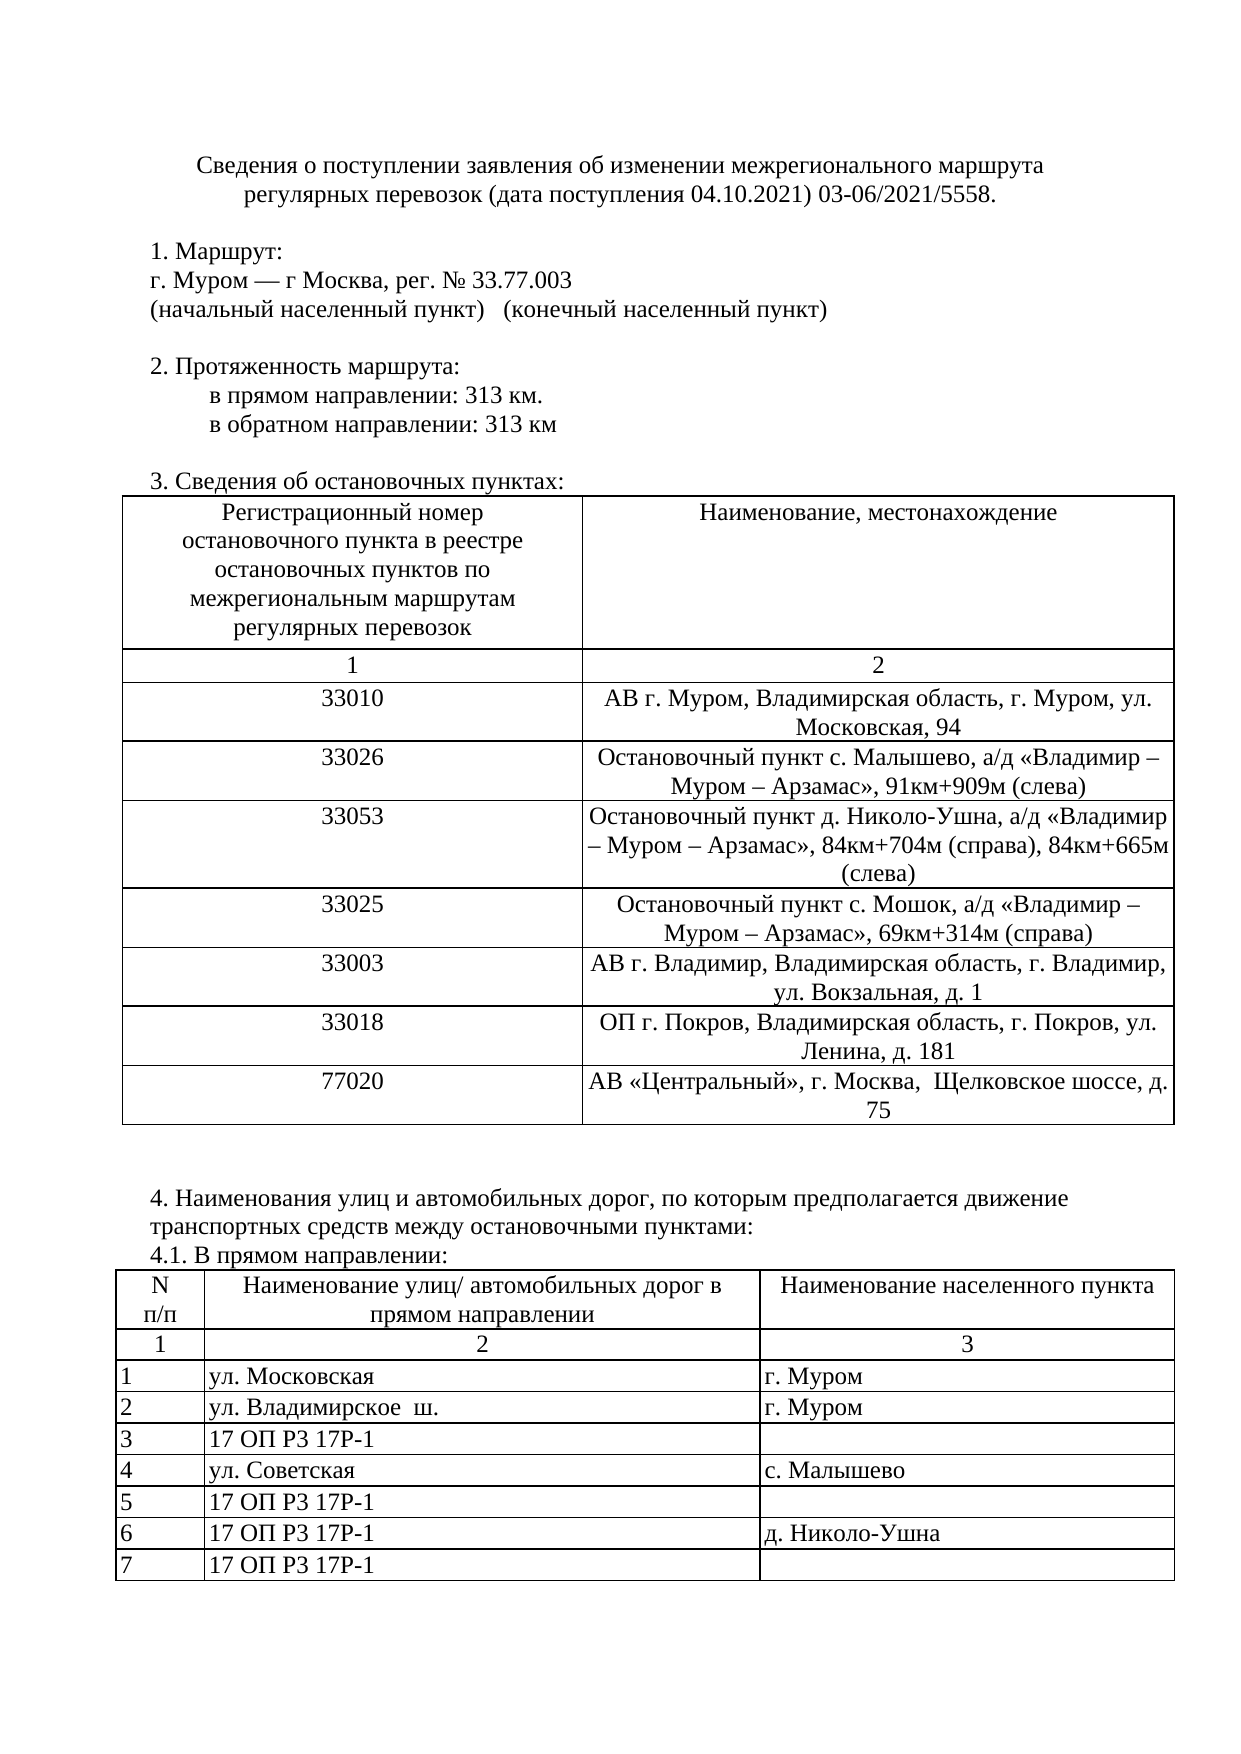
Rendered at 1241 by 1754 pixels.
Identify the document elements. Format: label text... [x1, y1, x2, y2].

table_cell 33010 [123, 683, 582, 740]
table_cell 33003 [123, 948, 582, 1005]
table_cell 33053 [123, 801, 582, 887]
table_cell 3 [761, 1330, 1174, 1359]
table_cell ул. Московская [205, 1361, 759, 1391]
table_cell д. Николо-Ушна [761, 1518, 1174, 1548]
table_cell г. Муром [761, 1361, 1174, 1391]
text 3. Сведения об остановочных пунктах: [150, 466, 1090, 495]
table_header Регистрационный номер остановочного пункта в реестре остановочных пунктов по межрегиональным маршрутам регулярных перевозок [123, 497, 582, 648]
text 4. Наименования улиц и автомобильных дорог, по которым предполагается движение транспортных средств между остановочными пунктами: [150, 1183, 1090, 1240]
table_cell с. Малышево [761, 1455, 1174, 1485]
text в обратном направлении: 313 км [150, 409, 1090, 437]
table_header Наименование улиц/ автомобильных дорог в прямом направлении [205, 1271, 759, 1328]
table_cell 1 [117, 1361, 204, 1391]
table_cell 4 [117, 1455, 204, 1485]
table_cell 17 ОП Р3 17Р-1 [205, 1487, 759, 1517]
text (начальный населенный пункт) (конечный населенный пункт) [150, 294, 1090, 322]
table_cell АВ «Центральный», г. Москва, Щелковское шоссе, д. 75 [583, 1066, 1173, 1123]
table_cell 5 [117, 1487, 204, 1517]
table_cell 1 [123, 650, 582, 681]
table_cell [761, 1487, 1174, 1517]
table_header Наименование, местонахождение [583, 497, 1173, 648]
text 1. Маршрут: [150, 236, 1090, 265]
table_cell 33018 [123, 1007, 582, 1064]
table_cell 2 [583, 650, 1173, 681]
table_cell ул. Советская [205, 1455, 759, 1485]
table_cell 6 [117, 1518, 204, 1548]
table_cell 17 ОП Р3 17Р-1 [205, 1424, 759, 1454]
table_header N п/п [117, 1271, 204, 1328]
text Сведения о поступлении заявления об изменении межрегионального маршрута регулярных перевозок (дата поступления 04.10.2021) 03-06/2021/5558. [150, 150, 1090, 207]
table_cell 77020 [123, 1066, 582, 1123]
table_cell 2 [117, 1392, 204, 1422]
table_cell 7 [117, 1550, 204, 1579]
table_cell 1 [117, 1330, 204, 1359]
table_cell 33026 [123, 742, 582, 799]
text 4.1. В прямом направлении: [150, 1240, 1090, 1269]
table_cell АВ г. Муром, Владимирская область, г. Муром, ул. Московская, 94 [583, 683, 1173, 740]
table_cell г. Муром [761, 1392, 1174, 1422]
table_cell 17 ОП Р3 17Р-1 [205, 1518, 759, 1548]
table_cell АВ г. Владимир, Владимирская область, г. Владимир, ул. Вокзальная, д. 1 [583, 948, 1173, 1005]
table_cell [761, 1550, 1174, 1579]
table_cell Остановочный пункт с. Малышево, а/д «Владимир – Муром – Арзамас», 91км+909м (слева) [583, 742, 1173, 799]
table_cell Остановочный пункт д. Николо-Ушна, а/д «Владимир – Муром – Арзамас», 84км+704м (справа), 84км+665м (слева) [583, 801, 1173, 887]
table_cell ОП г. Покров, Владимирская область, г. Покров, ул. Ленина, д. 181 [583, 1007, 1173, 1064]
table_cell ул. Владимирское ш. [205, 1392, 759, 1422]
table_cell 17 ОП Р3 17Р-1 [205, 1550, 759, 1579]
table_cell 33025 [123, 889, 582, 946]
table_cell 2 [205, 1330, 759, 1359]
table_cell 3 [117, 1424, 204, 1454]
text г. Муром — г Москва, рег. № 33.77.003 [150, 265, 1090, 294]
text 2. Протяженность маршрута: [150, 351, 1090, 380]
text в прямом направлении: 313 км. [150, 380, 1090, 409]
table_header Наименование населенного пункта [761, 1271, 1174, 1328]
table_cell [761, 1424, 1174, 1454]
table_cell Остановочный пункт с. Мошок, а/д «Владимир – Муром – Арзамас», 69км+314м (справа) [583, 889, 1173, 946]
